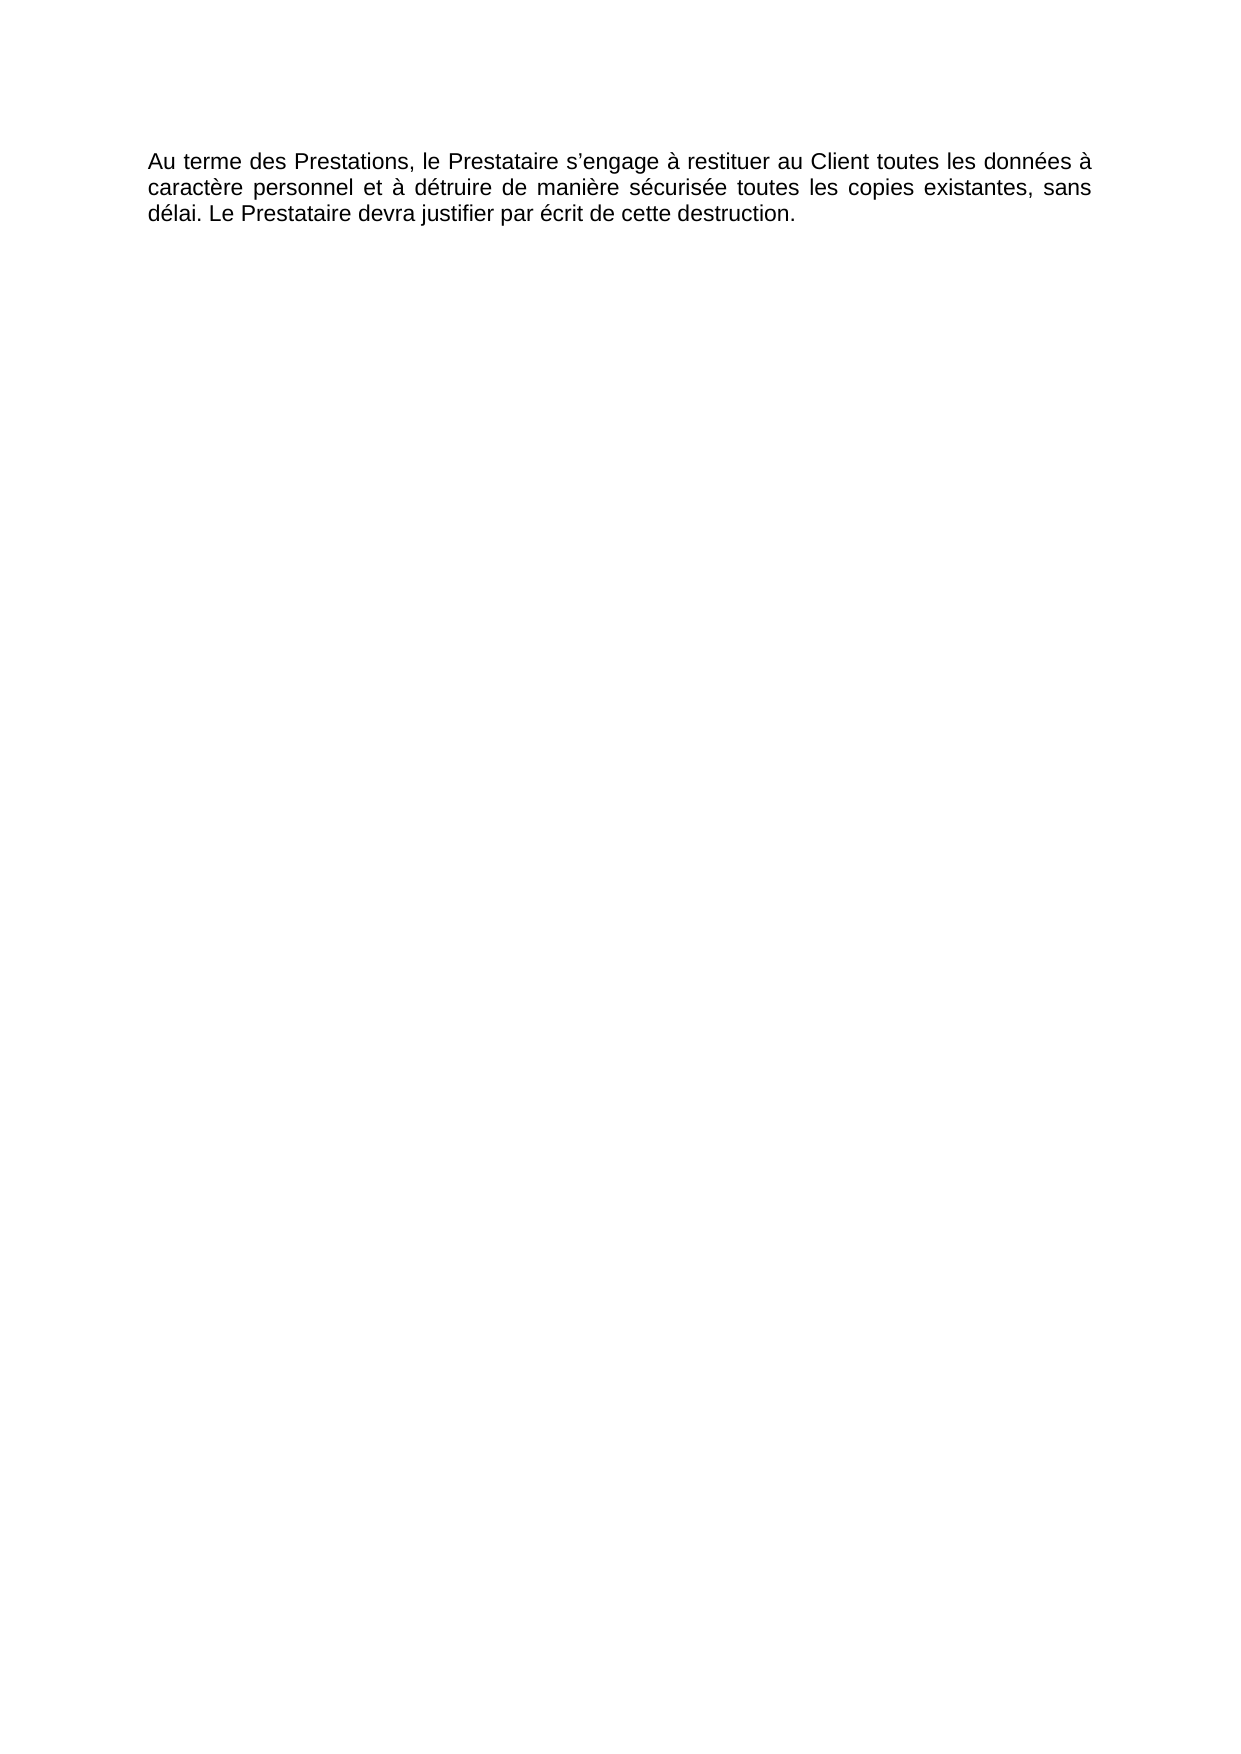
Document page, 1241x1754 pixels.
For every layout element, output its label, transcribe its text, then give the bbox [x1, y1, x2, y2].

text Au terme des Prestations, le Prestataire s’engage à restituer au Client toutes les données à caractère personnel et à détruire de manière sécurisée toutes les copies existantes, sans délai. Le Prestataire devra justifier par écrit de cette destruction. [148, 148, 1093, 227]
